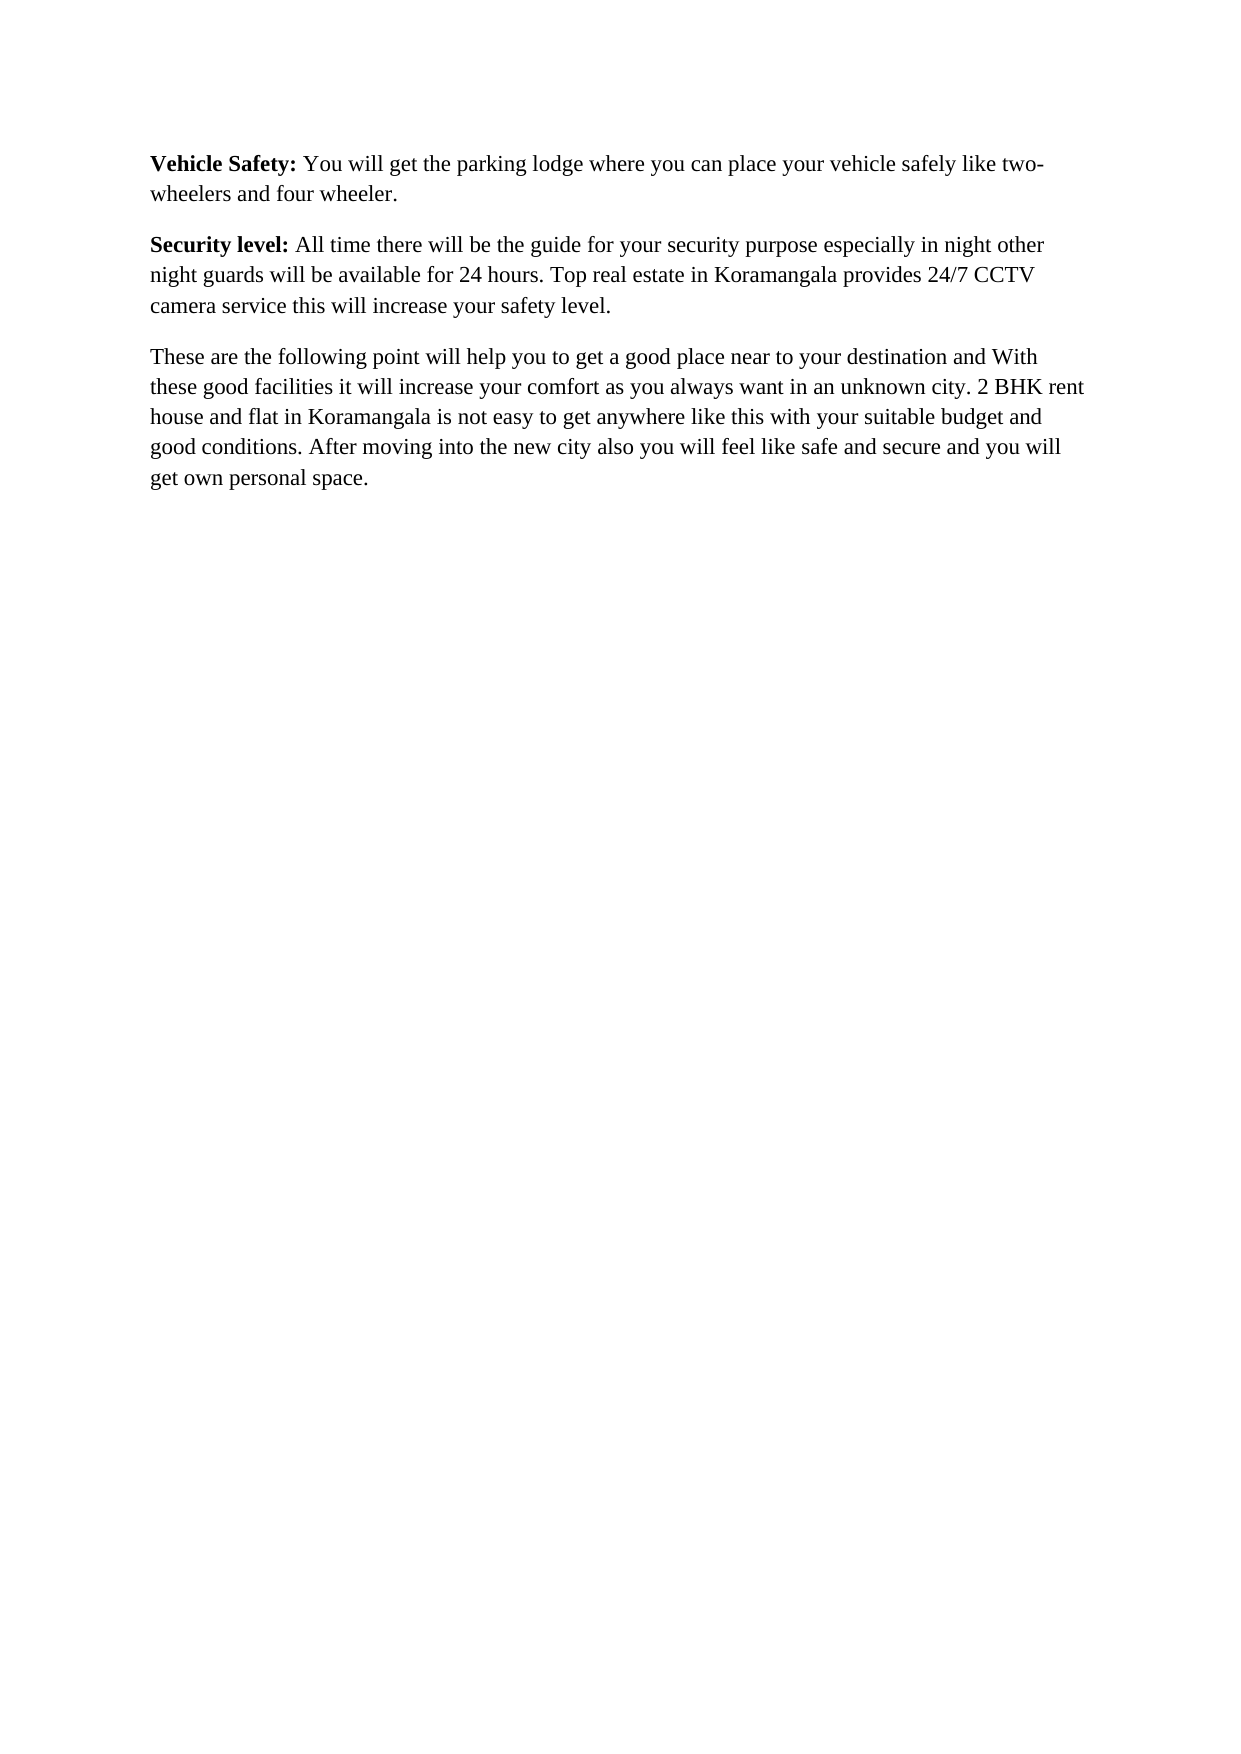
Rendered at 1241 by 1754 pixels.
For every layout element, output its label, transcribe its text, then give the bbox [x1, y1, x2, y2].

text Security level: All time there will be the guide for your security purpose especially in night other night guards will be available for 24 hours. Top real estate in Koramangala provides 24/7 CCTV camera service this will increase your safety level. [150, 231, 1090, 318]
text These are the following point will help you to get a good place near to your destination and With these good facilities it will increase your comfort as you always want in an unknown city. 2 BHK rent house and flat in Koramangala is not easy to get anywhere like this with your suitable budget and good conditions. After moving into the new city also you will feel like safe and secure and you will get own personal space. [150, 343, 1090, 490]
text Vehicle Safety: You will get the parking lodge where you can place your vehicle safely like two-wheelers and four wheeler. [150, 150, 1090, 207]
